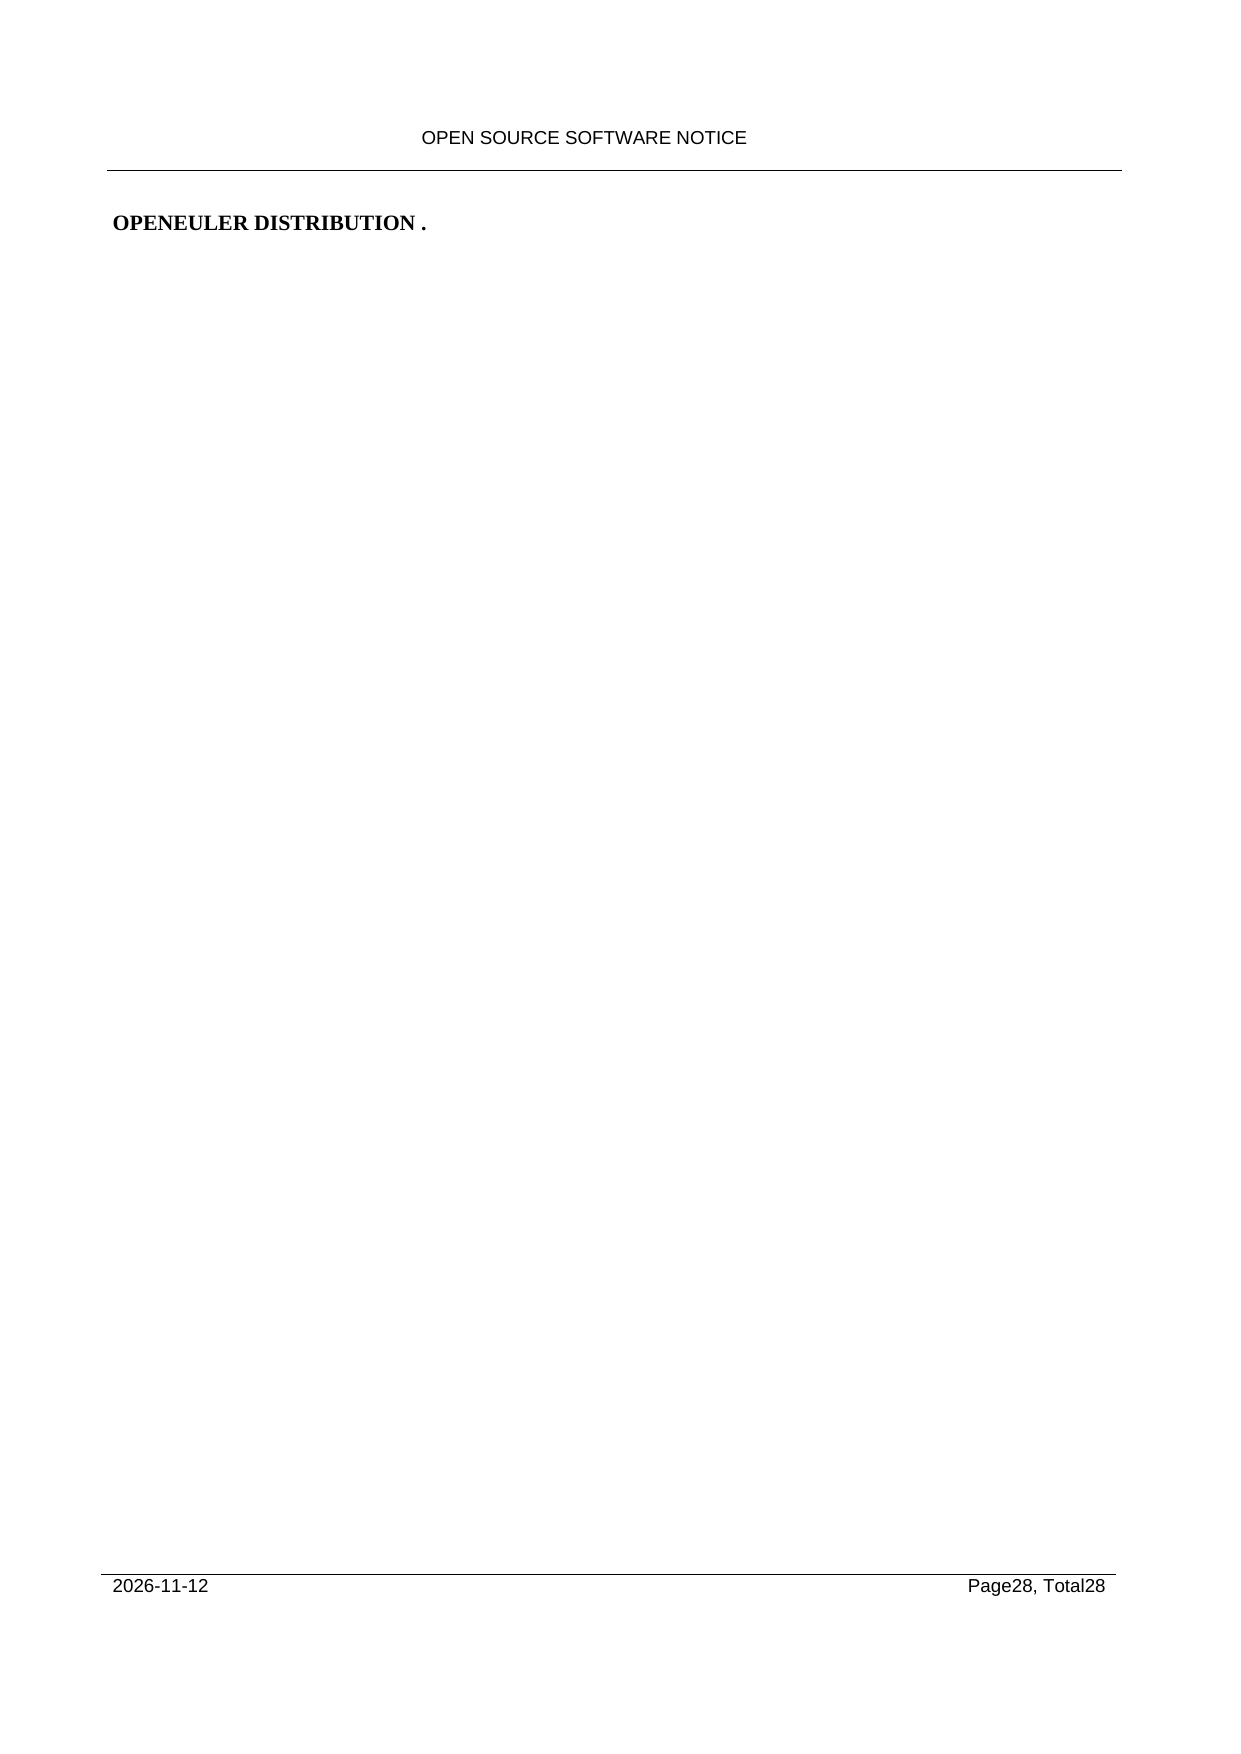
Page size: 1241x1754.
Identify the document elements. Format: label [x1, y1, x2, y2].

text [112, 206, 1128, 239]
